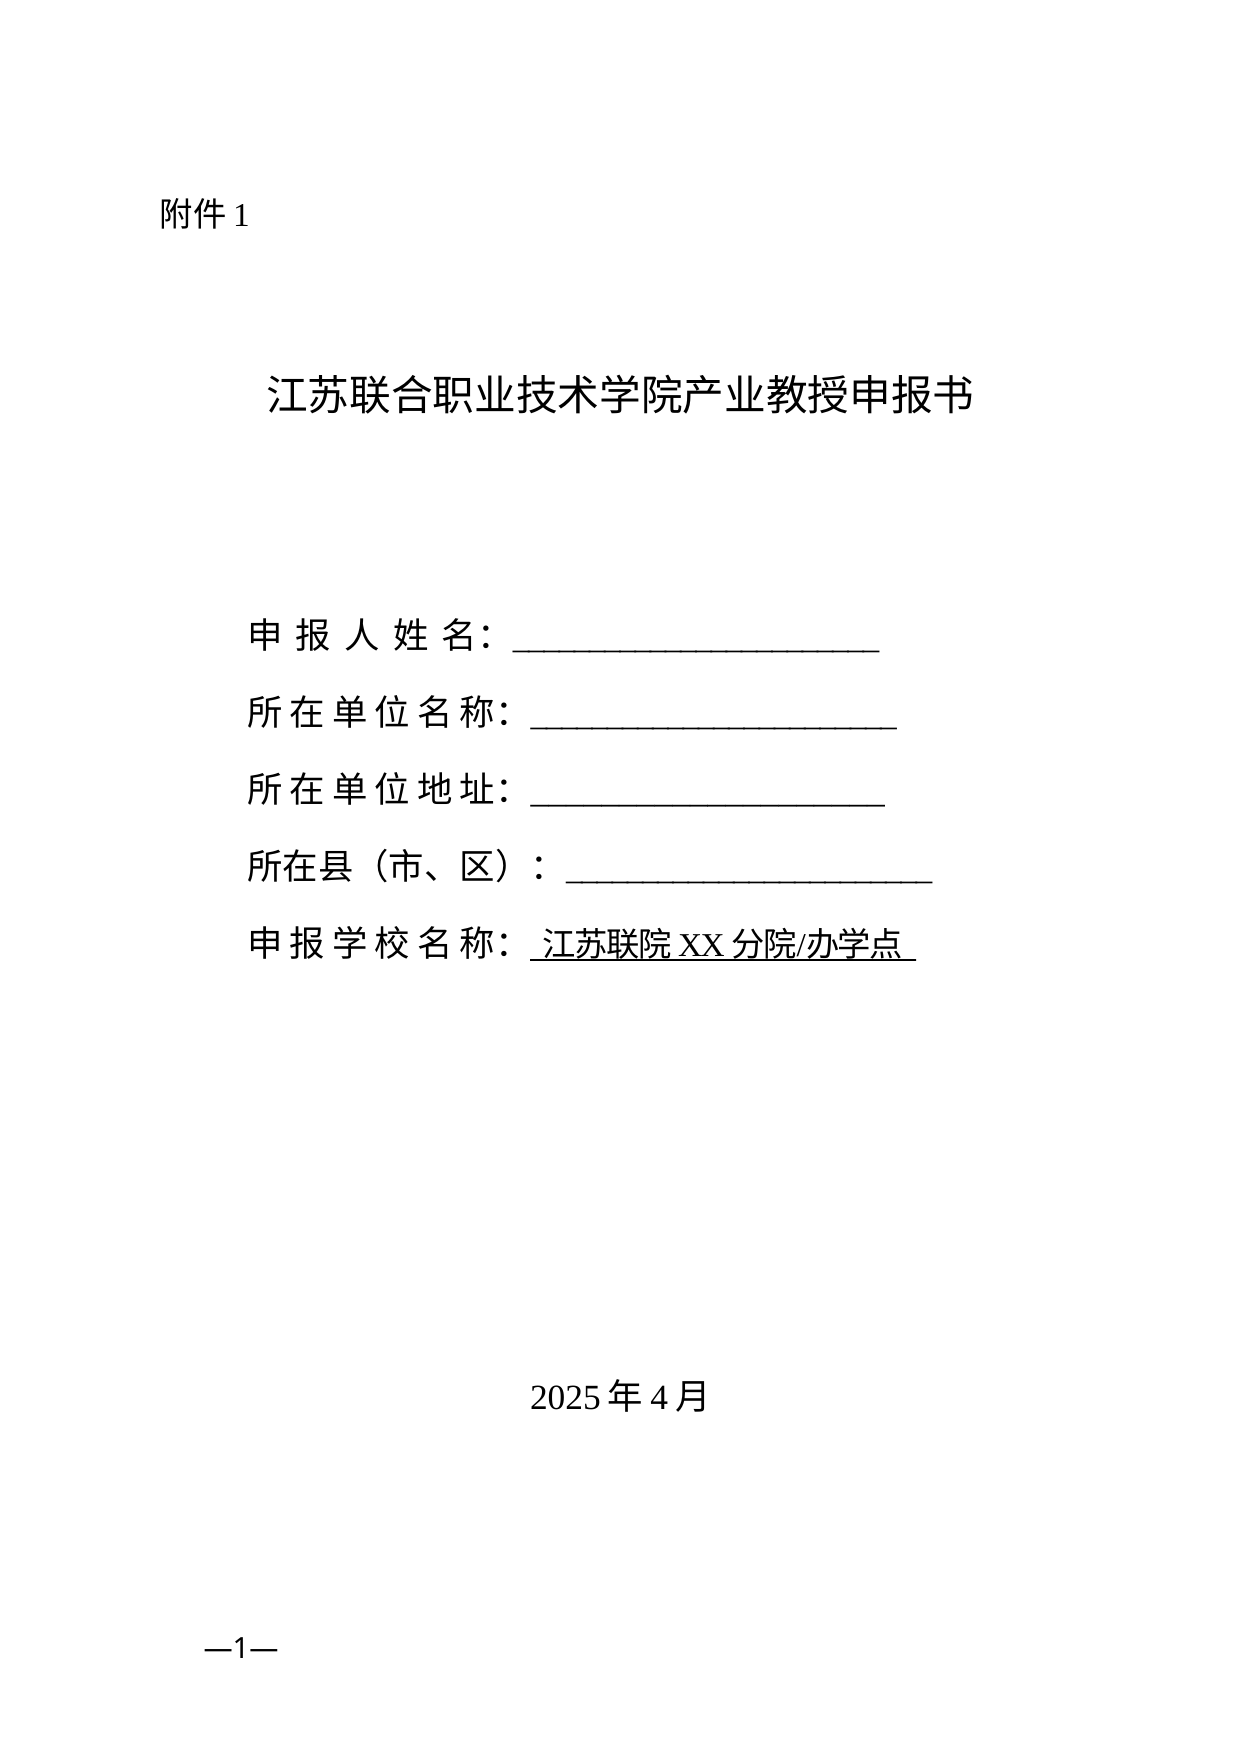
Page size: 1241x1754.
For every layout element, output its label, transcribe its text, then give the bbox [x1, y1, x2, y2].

text 所在县（市、区）：________________________ [247, 838, 1081, 889]
text 申报人姓名：________________________ [247, 607, 1081, 659]
text 江苏联合职业技术学院产业教授申报书 [159, 362, 1081, 423]
text 所在单位地址：____________________ [247, 761, 1081, 812]
text 附件1 [159, 177, 1081, 239]
text 2025年4月 [159, 1361, 1081, 1422]
text 所在单位名称：________________________ [247, 684, 1081, 736]
text 申报学校名称： 江苏联院XX分院/办学点 [247, 915, 1081, 966]
